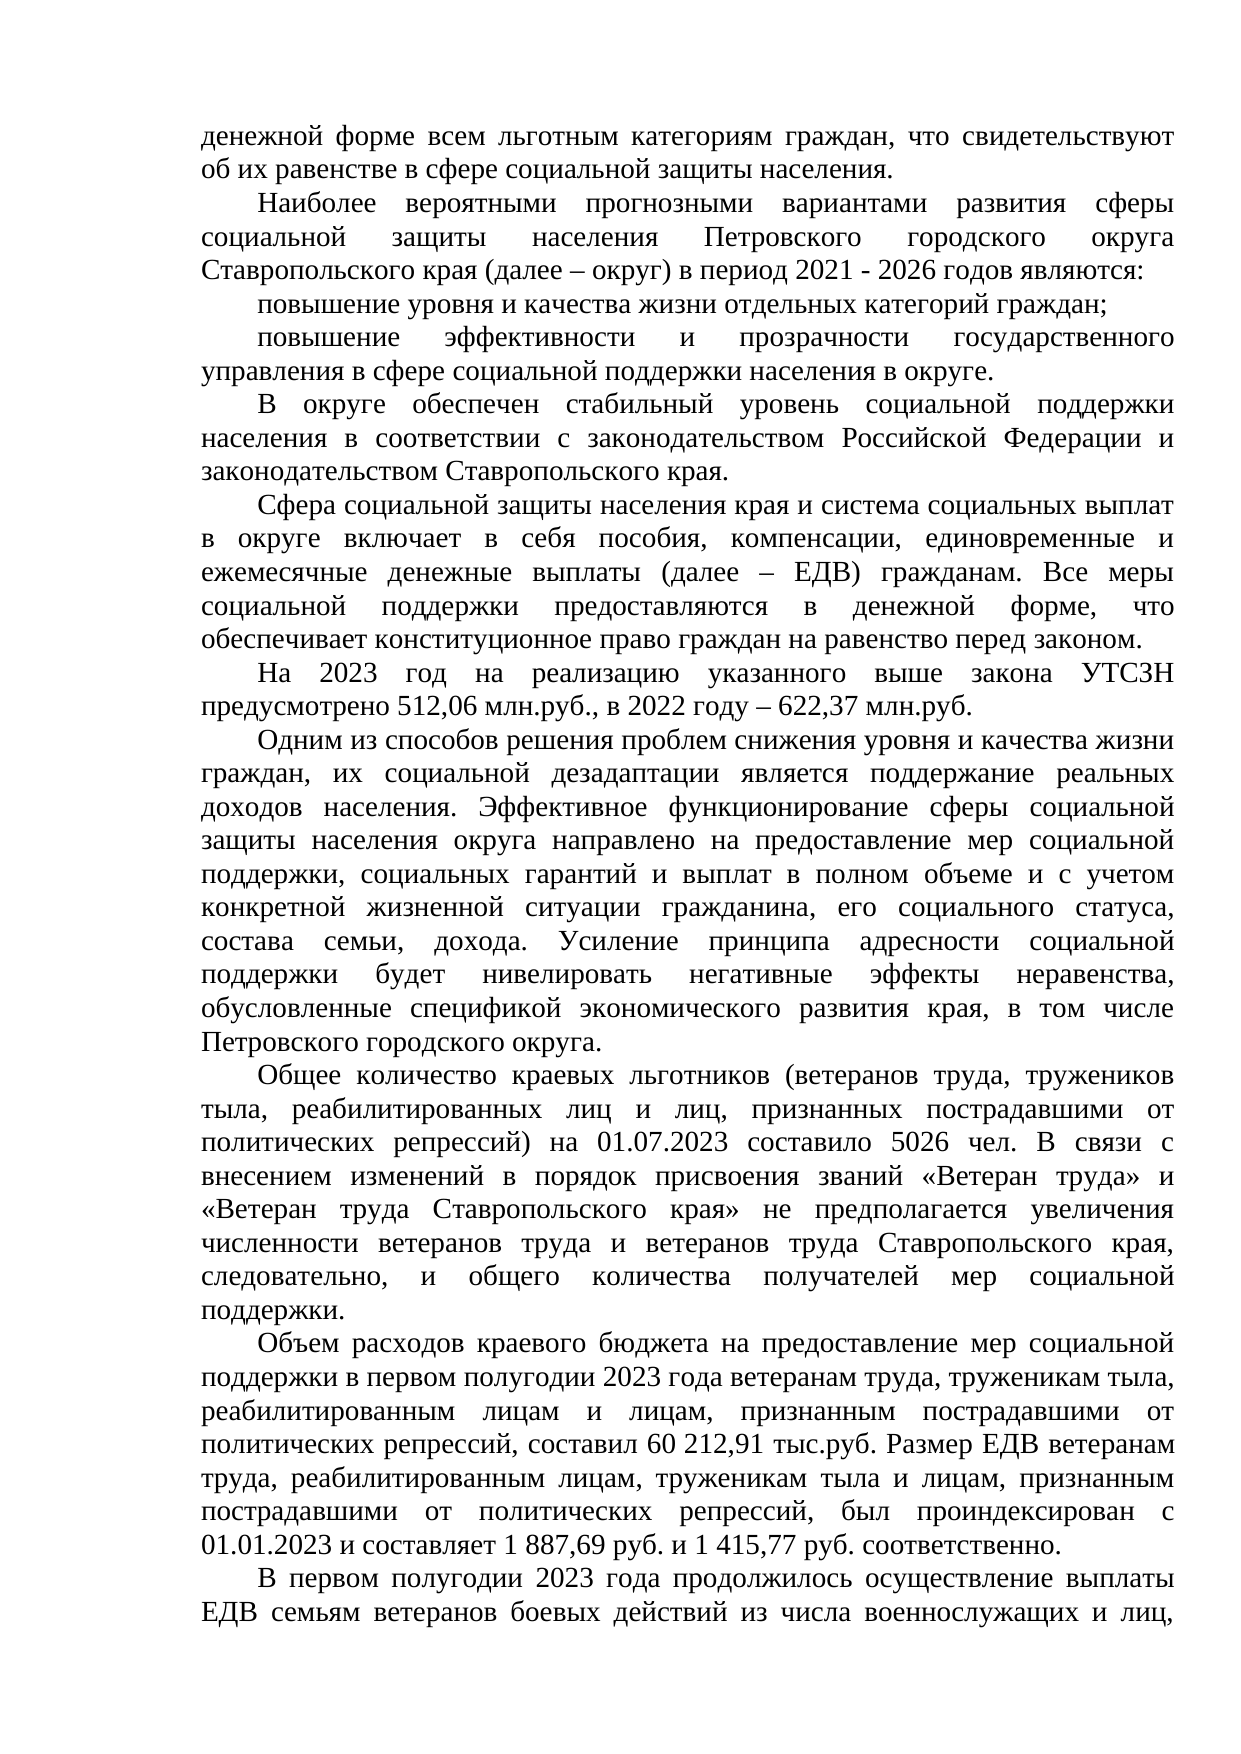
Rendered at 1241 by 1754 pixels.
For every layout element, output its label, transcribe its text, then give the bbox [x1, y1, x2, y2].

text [201, 118, 1175, 185]
text Наиболее вероятными прогнозными вариантами развития сферы социальной защиты населения Петровского городского округа Ставропольского края (далее – округ) в период 2021 - 2026 годов являются: [201, 185, 1175, 286]
text Сфера социальной защиты населения края и система социальных выплат в округе включает в себя пособия, компенсации, единовременные и ежемесячные денежные выплаты (далее – ЕДВ) гражданам. Все меры социальной поддержки предоставляются в денежной форме, что обеспечивает конституционное право граждан на равенство перед законом. [201, 487, 1175, 655]
text На 2023 год на реализацию указанного выше закона УТСЗН предусмотрено 512,06 млн.руб., в 2022 году – 622,37 млн.руб. [201, 655, 1175, 722]
text В округе обеспечен стабильный уровень социальной поддержки населения в соответствии с законодательством Российской Федерации и законодательством Ставропольского края. [201, 386, 1175, 487]
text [201, 1560, 1175, 1627]
text Общее количество краевых льготников (ветеранов труда, тружеников тыла, реабилитированных лиц и лиц, признанных пострадавшими от политических репрессий) на 01.07.2023 составило 5026 чел. В связи с внесением изменений в порядок присвоения званий «Ветеран труда» и «Ветеран труда Ставропольского края» не предполагается увеличения численности ветеранов труда и ветеранов труда Ставропольского края, следовательно, и общего количества получателей мер социальной поддержки. [201, 1057, 1175, 1326]
text повышение уровня и качества жизни отдельных категорий граждан; [201, 286, 1175, 319]
text Объем расходов краевого бюджета на предоставление мер социальной поддержки в первом полугодии 2023 года ветеранам труда, труженикам тыла, реабилитированным лицам и лицам, признанным пострадавшими от политических репрессий, составил 60 212,91 тыс.руб. Размер ЕДВ ветеранам труда, реабилитированным лицам, труженикам тыла и лицам, признанным пострадавшими от политических репрессий, был проиндексирован с 01.01.2023 и составляет 1 887,69 руб. и 1 415,77 руб. соответственно. [201, 1326, 1175, 1560]
text Одним из способов решения проблем снижения уровня и качества жизни граждан, их социальной дезадаптации является поддержание реальных доходов населения. Эффективное функционирование сферы социальной защиты населения округа направлено на предоставление мер социальной поддержки, социальных гарантий и выплат в полном объеме и с учетом конкретной жизненной ситуации гражданина, его социального статуса, состава семьи, дохода. Усиление принципа адресности социальной поддержки будет нивелировать негативные эффекты неравенства, обусловленные спецификой экономического развития края, в том числе Петровского городского округа. [201, 722, 1175, 1057]
text повышение эффективности и прозрачности государственного управления в сфере социальной поддержки населения в округе. [201, 319, 1175, 386]
